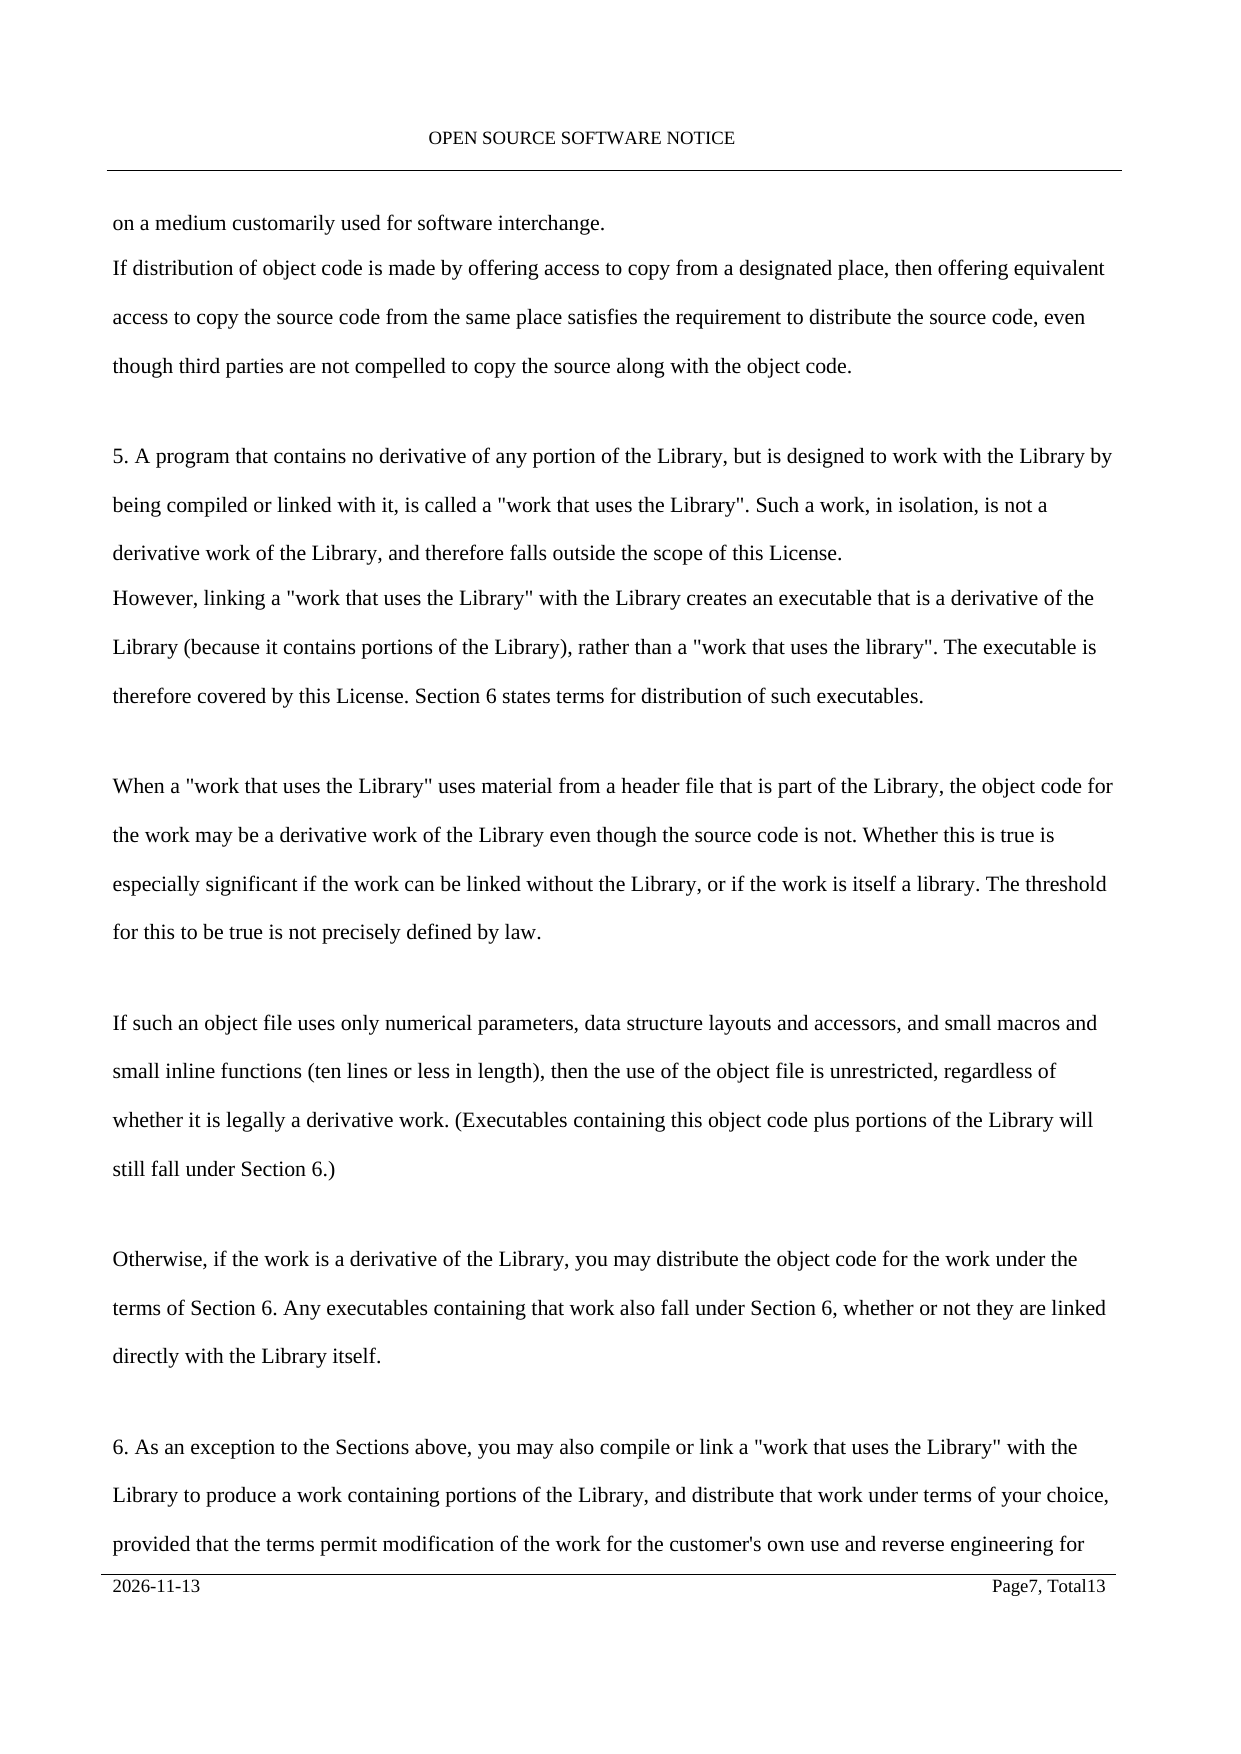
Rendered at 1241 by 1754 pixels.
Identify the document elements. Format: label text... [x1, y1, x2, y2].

text 5. A program that contains no derivative of any portion of the Library, but is designed to work with the Library by being compiled or linked with it, is called a "work that uses the Library". Such a work, in isolation, is not a derivative work of the Library, and therefore falls outside the scope of this License. [112, 439, 1128, 569]
text If such an object file uses only numerical parameters, data structure layouts and accessors, and small macros and small inline functions (ten lines or less in length), then the use of the object file is unrestricted, regardless of whether it is legally a derivative work. (Executables containing this object code plus portions of the Library will still fall under Section 6.) [112, 1006, 1128, 1185]
text When a "work that uses the Library" uses material from a header file that is part of the Library, the object code for the work may be a derivative work of the Library even though the source code is not. Whether this is true is especially significant if the work can be linked without the Library, or if the work is itself a library. The threshold for this to be true is not precisely defined by law. [112, 769, 1128, 948]
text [112, 206, 1128, 239]
text However, linking a "work that uses the Library" with the Library creates an executable that is a derivative of the Library (because it contains portions of the Library), rather than a "work that uses the library". The executable is therefore covered by this License. Section 6 states terms for distribution of such executables. [112, 582, 1128, 712]
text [112, 1430, 1128, 1560]
text If distribution of object code is made by offering access to copy from a designated place, then offering equivalent access to copy the source code from the same place satisfies the requirement to distribute the source code, even though third parties are not compelled to copy the source along with the object code. [112, 251, 1128, 381]
text Otherwise, if the work is a derivative of the Library, you may distribute the object code for the work under the terms of Section 6. Any executables containing that work also fall under Section 6, whether or not they are linked directly with the Library itself. [112, 1242, 1128, 1372]
